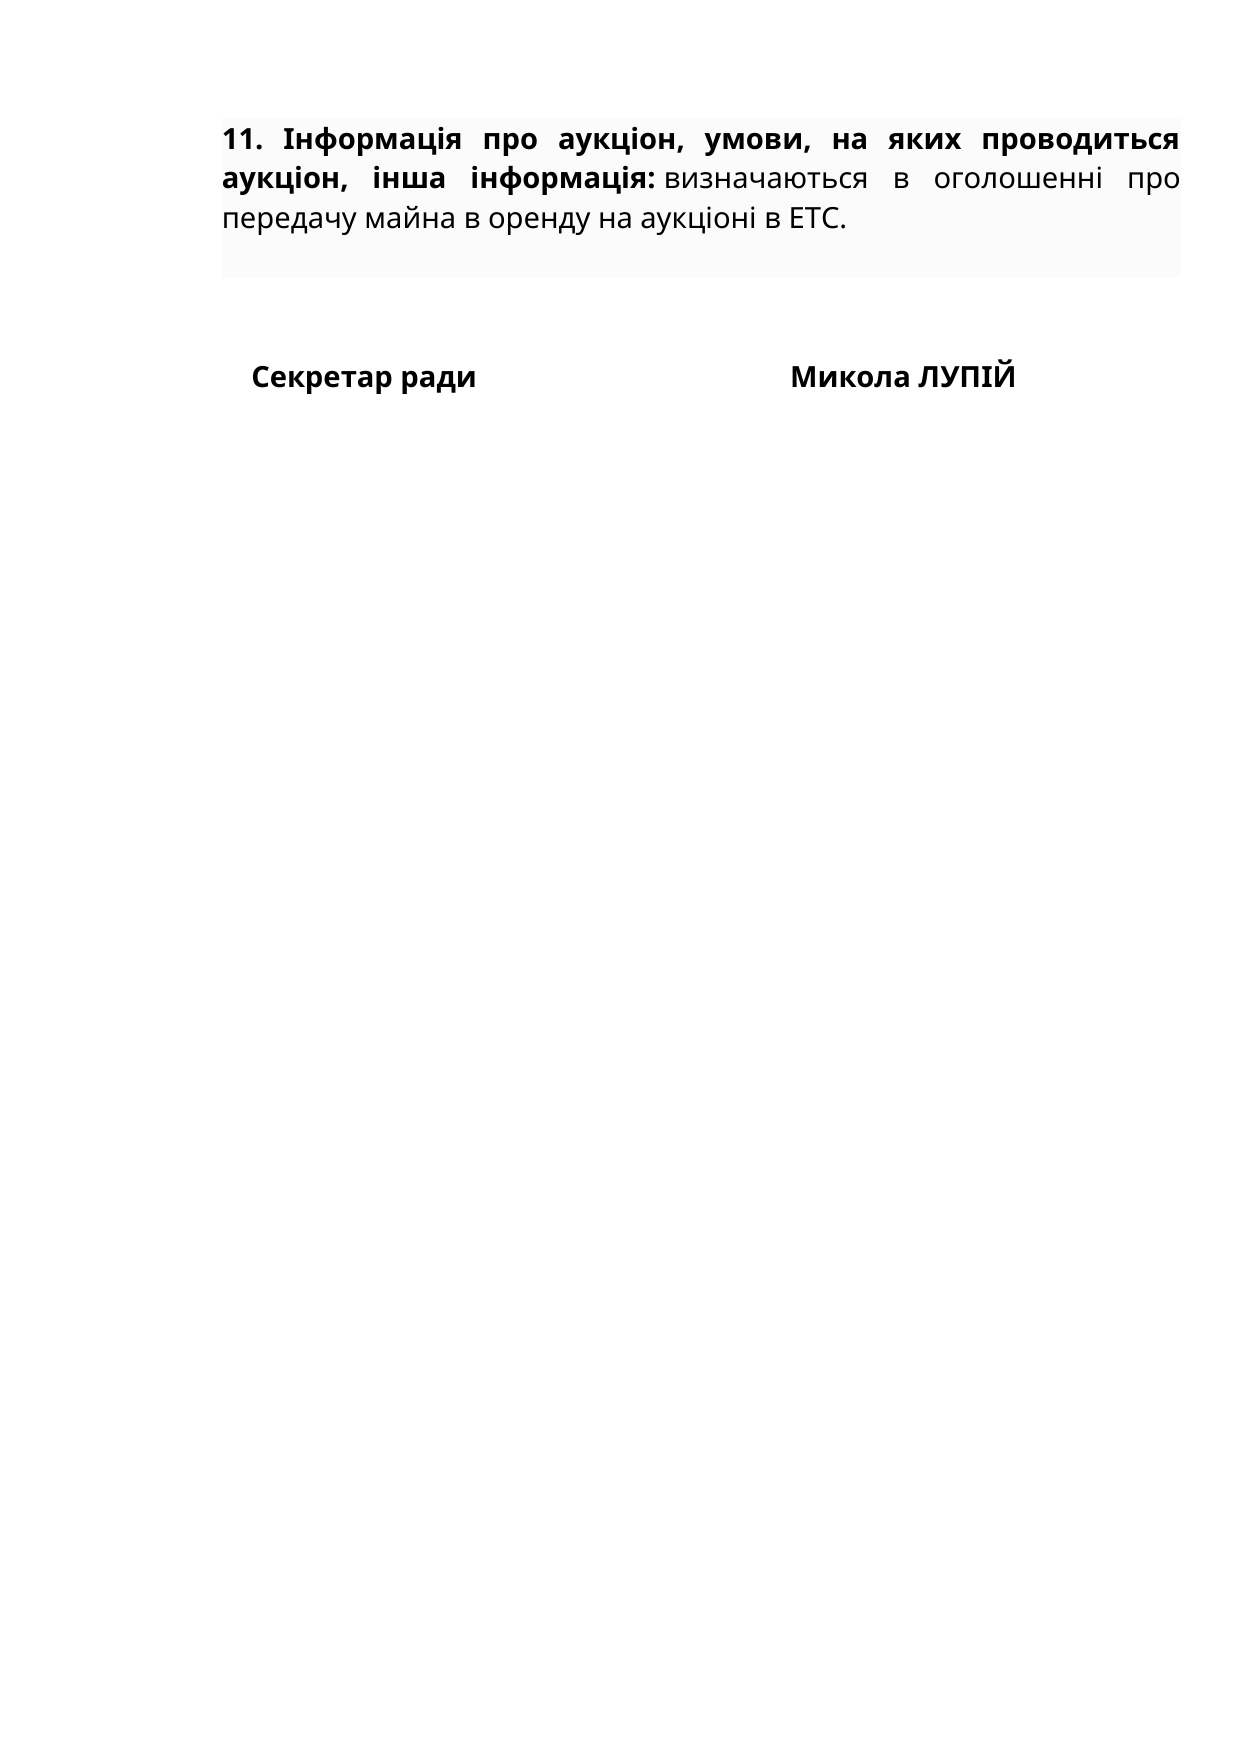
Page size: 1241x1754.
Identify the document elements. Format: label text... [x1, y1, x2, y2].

text 11. Інформація про аукціон, умови, на яких проводиться аукціон, інша інформація: визначаються в оголошенні про передачу майна в оренду на аукціоні в ЕТС. [222, 118, 1181, 237]
text Секретар ради Микола ЛУПІЙ [177, 356, 1181, 396]
